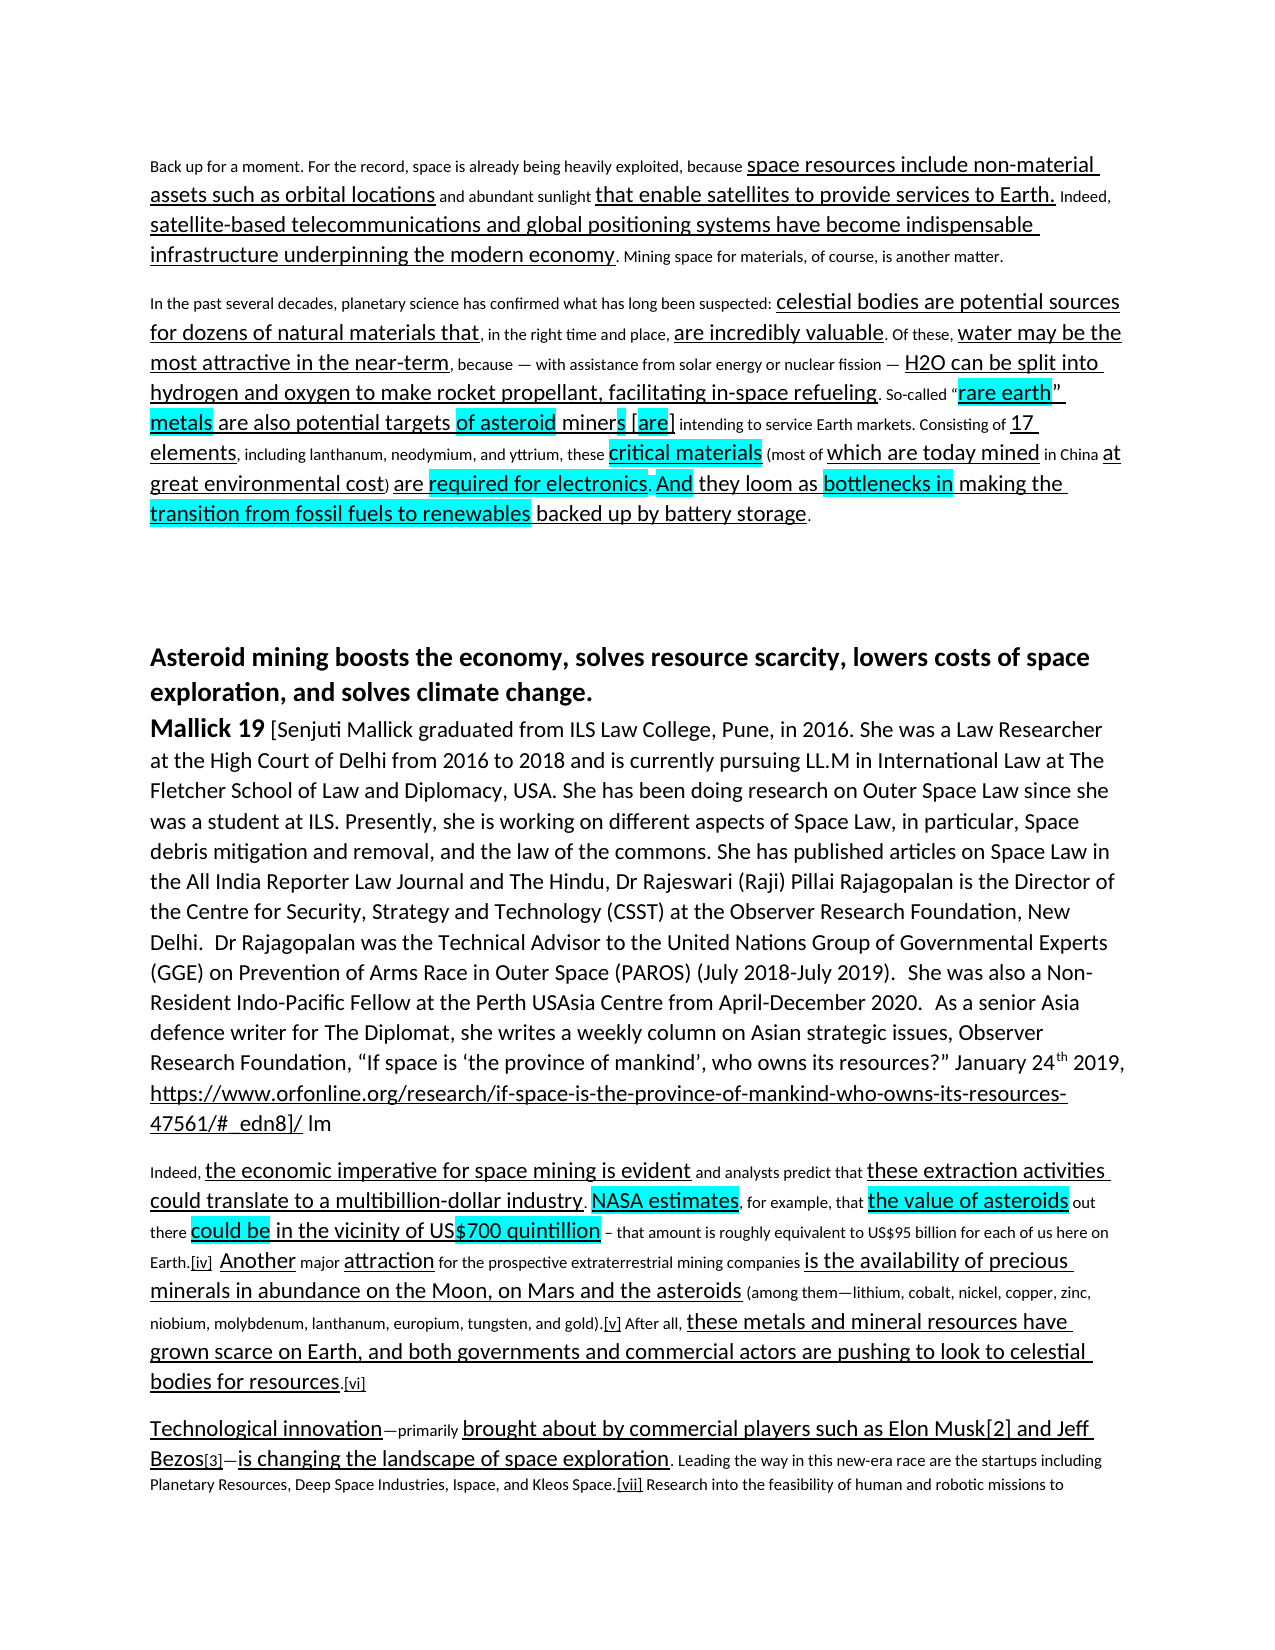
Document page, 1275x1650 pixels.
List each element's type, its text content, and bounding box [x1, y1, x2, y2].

text In the past several decades, planetary science has confirmed what has long been suspected: celestial bodies are potential sources for dozens of natural materials that, in the right time and place, are incredibly valuable. Of these, water may be the most attractive in the near-term, because — with assistance from solar energy or nuclear fission — H2O can be split into hydrogen and oxygen to make rocket propellant, facilitating in-space refueling. So-called “rare earth” metals are also potential targets of asteroid miners [are] intending to service Earth markets. Consisting of 17 elements, including lanthanum, neodymium, and yttrium, these critical materials (most of which are today mined in China at great environmental cost) are required for electronics. And they loom as bottlenecks in making the transition from fossil fuels to renewables backed up by battery storage. [150, 287, 1125, 527]
text Back up for a moment. For the record, space is already being heavily exploited, because space resources include non-material assets such as orbital locations and abundant sunlight that enable satellites to provide services to Earth. Indeed, satellite-based telecommunications and global positioning systems have become indispensable infrastructure underpinning the modern economy. Mining space for materials, of course, is another matter. [150, 150, 1125, 269]
text Mallick 19 [Senjuti Mallick graduated from ILS Law College, Pune, in 2016. She was a Law Researcher at the High Court of Delhi from 2016 to 2018 and is currently pursuing LL.M in International Law at The Fletcher School of Law and Diplomacy, USA. She has been doing research on Outer Space Law since she was a student at ILS. Presently, she is working on different aspects of Space Law, in particular, Space debris mitigation and removal, and the law of the commons. She has published articles on Space Law in the All India Reporter Law Journal and The Hindu, Dr Rajeswari (Raji) Pillai Rajagopalan is the Director of the Centre for Security, Strategy and Technology (CSST) at the Observer Research Foundation, New Delhi. Dr Rajagopalan was the Technical Advisor to the United Nations Group of Governmental Experts (GGE) on Prevention of Arms Race in Outer Space (PAROS) (July 2018-July 2019). She was also a Non-Resident Indo-Pacific Fellow at the Perth USAsia Centre from April-December 2020. As a senior Asia defence writer for The Diplomat, she writes a weekly column on Asian strategic issues, Observer Research Foundation, “If space is ‘the province of mankind’, who owns its resources?” January 24th 2019, https://www.orfonline.org/research/if-space-is-the-province-of-mankind-who-owns-its-resources-47561/#_edn8]/ lm [150, 711, 1125, 1137]
subtitle Asteroid mining boosts the economy, solves resource scarcity, lowers costs of space exploration, and solves climate change. [150, 640, 1125, 708]
text Indeed, the economic imperative for space mining is evident and analysts predict that these extraction activities could translate to a multibillion-dollar industry. NASA estimates, for example, that the value of asteroids out there could be in the vicinity of US$700 quintillion – that amount is roughly equivalent to US$95 billion for each of us here on Earth.[iv] Another major attraction for the prospective extraterrestrial mining companies is the availability of precious minerals in abundance on the Moon, on Mars and the asteroids (among them—lithium, cobalt, nickel, copper, zinc, niobium, molybdenum, lanthanum, europium, tungsten, and gold).[v] After all, these metals and mineral resources have grown scarce on Earth, and both governments and commercial actors are pushing to look to celestial bodies for resources.[vi] [150, 1156, 1125, 1395]
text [150, 1414, 1125, 1494]
